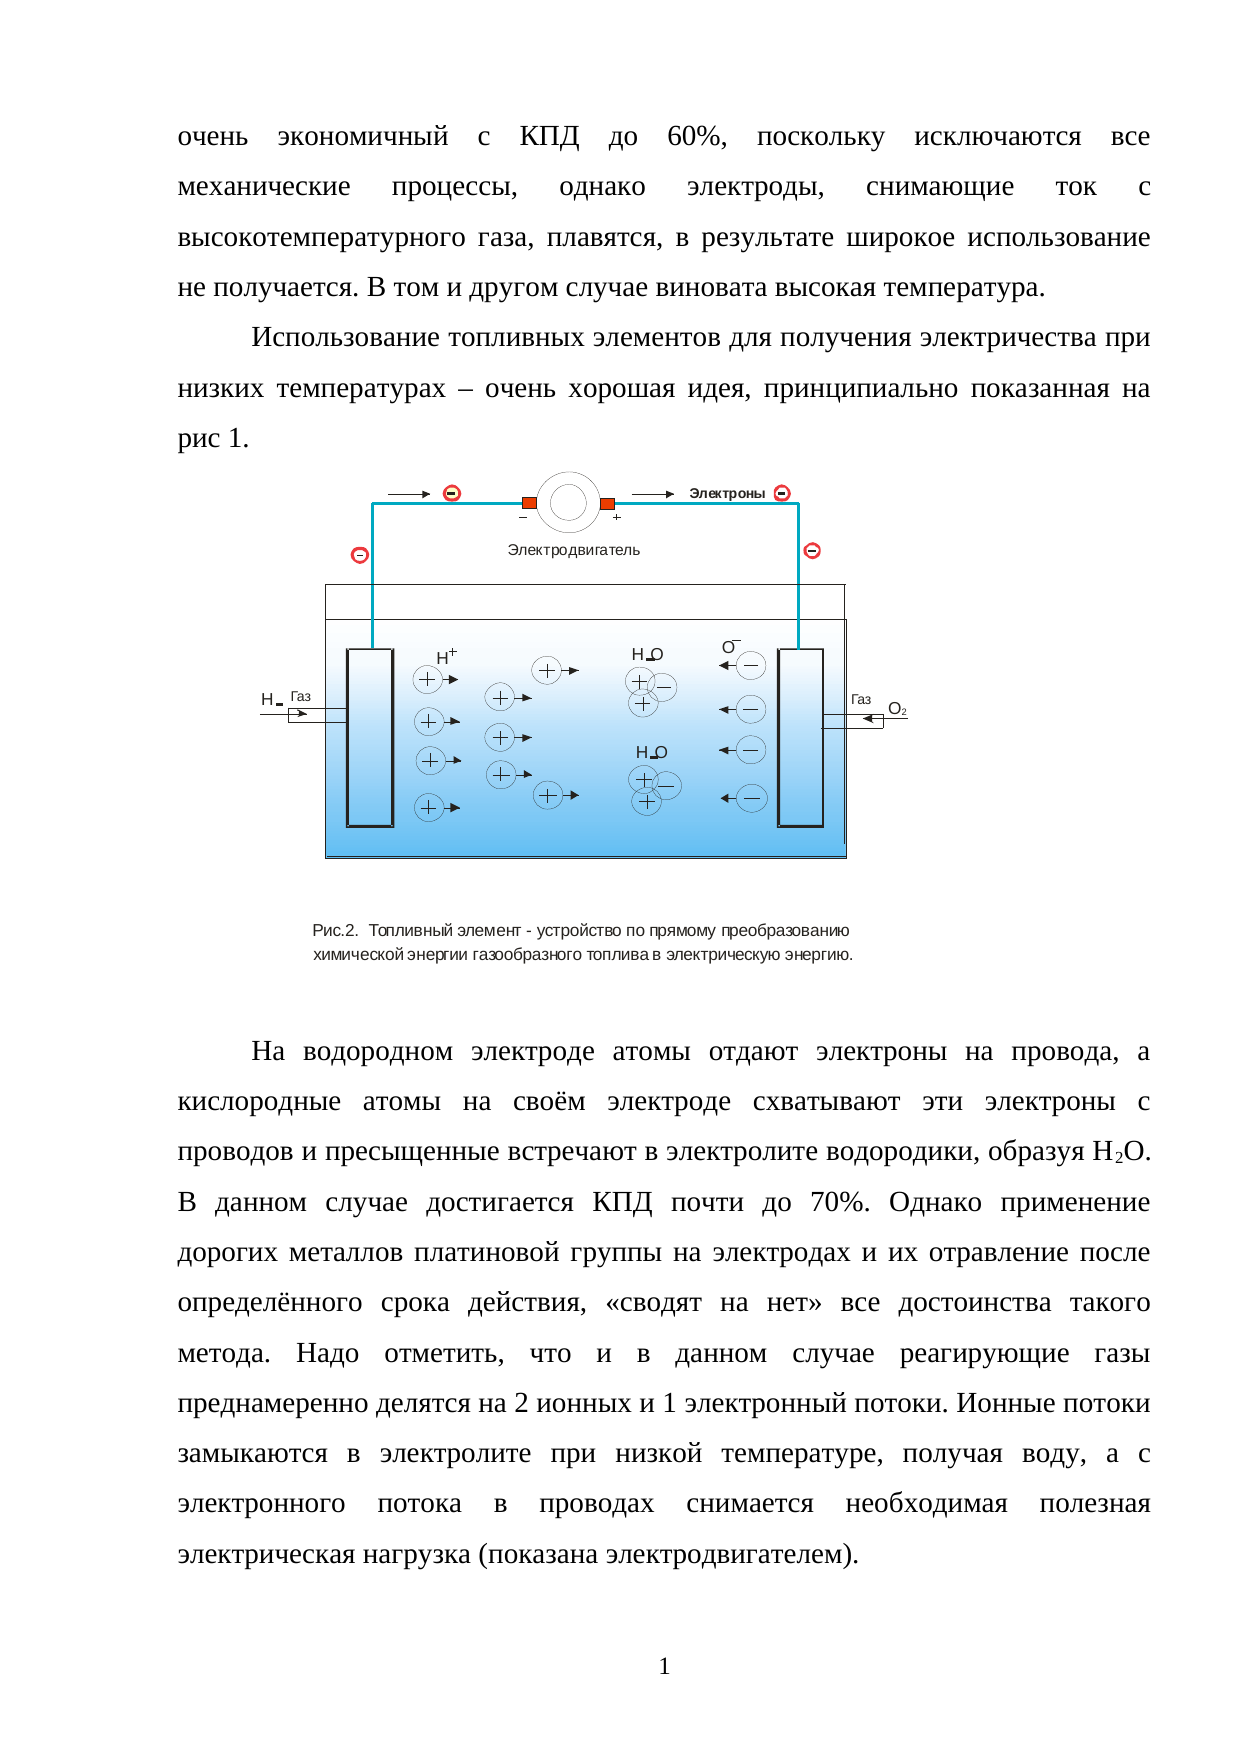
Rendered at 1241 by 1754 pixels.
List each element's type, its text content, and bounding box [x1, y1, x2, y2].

text На водородном электроде атомы отдают электроны на провода, а кислородные атомы на своём электроде схватывают эти электроны с проводов и пресыщенные встречают в электролите водородики, образуя Н2О. В данном случае достигается КПД почти до 70%. Однако применение дорогих металлов платиновой группы на электродах и их отравление после определённого срока действия, «сводят на нет» все достоинства такого метода. Надо отметить, что и в данном случае реагирующие газы преднамеренно делятся на 2 ионных и 1 электронный потоки. Ионные потоки замыкаются в электролите при низкой температуре, получая воду, а с электронного потока в проводах снимается необходимая полезная электрическая нагрузка (показана электродвигателем). [177, 1033, 1152, 1569]
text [177, 118, 1152, 303]
text Использование топливных элементов для получения электричества при низких температурах – очень хорошая идея, принципиально показанная на рис 1. [177, 319, 1152, 453]
